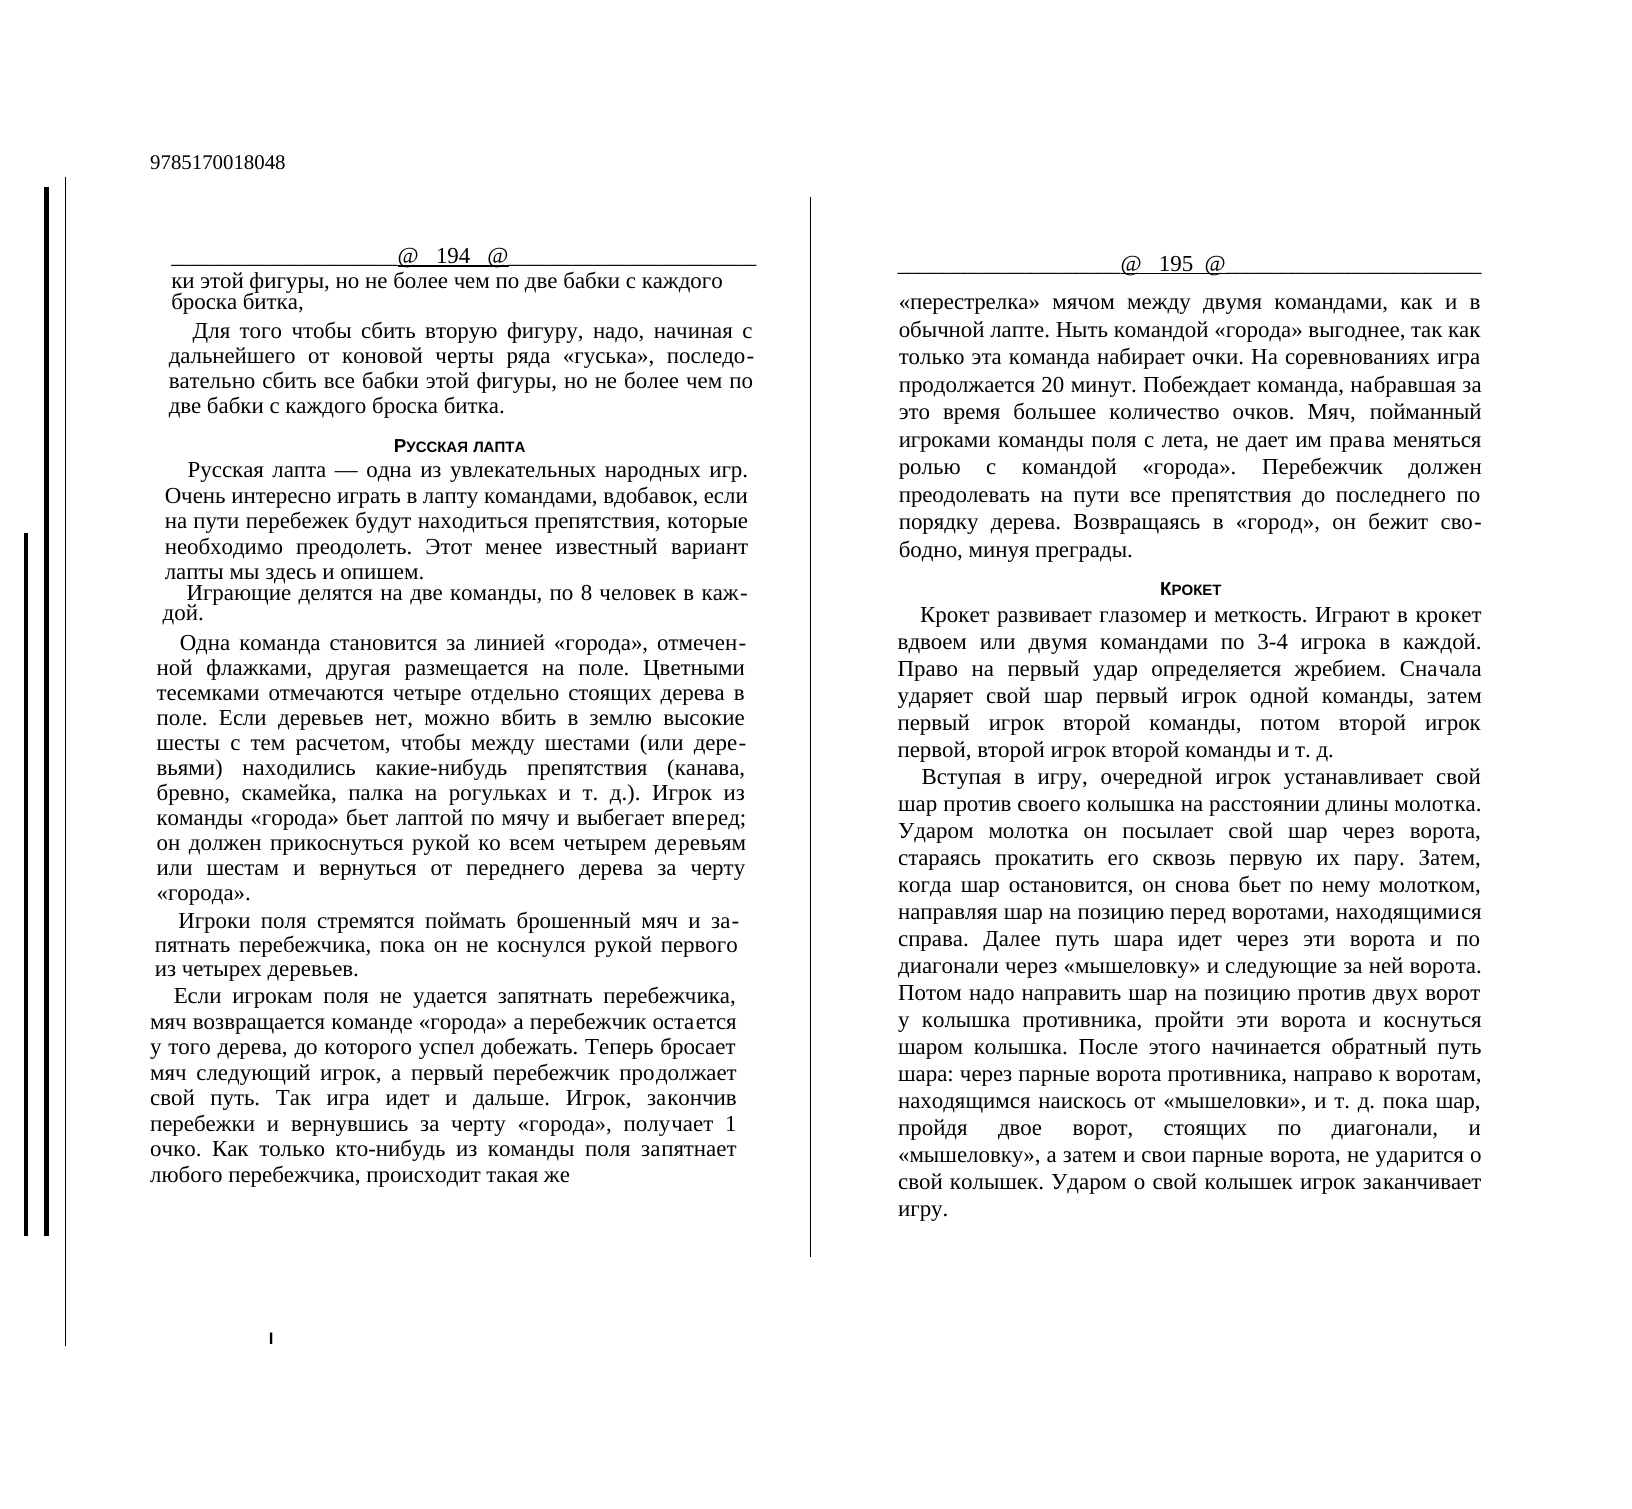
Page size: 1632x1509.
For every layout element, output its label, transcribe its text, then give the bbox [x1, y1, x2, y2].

text Русская лапта [163, 432, 756, 457]
text Играющие делятся на две команды, по 8 человек в каждой. [162, 585, 747, 624]
text Одна команда становится за линией «города», отмеченной флажками, другая размещается на поле. Цветными тесемками отмечаются четыре отдельно стоящих дерева в поле. Если деревьев нет, можно вбить в землю высокие шесты с тем расчетом, чтобы между шестами (или деревьями) находились какие-нибудь препятствия (канава, бревно, скамейка, палка на рогульках и т. д.). Игрок из команды «города» бьет лаптой по мячу и выбегает вперед; он должен прикоснуться рукой ко всем четырем деревьям или шестам и вернуться от переднего дерева за черту «города». [156, 631, 746, 906]
text «перестрелка» мячом между двумя командами, как и в обычной лапте. Ныть командой «города» выгоднее, так как только эта команда набирает очки. На соревнованиях игра продолжается 20 минут. Побеждает команда, набравшая за это время большее количество очков. Мяч, пойманный игроками команды поля с лета, не дает им права меняться ролью с командой «города». Перебежчик должен преодолевать на пути все препятствия до последнего по порядку дерева. Возвращаясь в «город», он бежит свободно, минуя преграды. [898, 287, 1481, 562]
text @ 195 @ [897, 250, 1481, 273]
text Для того чтобы сбить вторую фигуру, надо, начиная с дальнейшего от коновой черты ряда «гуська», последовательно сбить все бабки этой фигуры, но не более чем по две бабки с каждого броска битка. [168, 318, 754, 418]
text @ 194 @ [171, 243, 756, 265]
text ки этой фигуры, но не более чем по две бабки с каждого броска битка, [171, 272, 756, 313]
text Русская лапта — одна из увлекательных народных игр. Очень интересно играть в лапту командами, вдобавок, если на пути перебежек будут находиться препятствия, которые необходимо преодолеть. Этот менее известный вариант лапты мы здесь и опишем. [164, 457, 749, 585]
text Крокет [900, 574, 1481, 601]
text Игроки поля стремятся поймать брошенный мяч и запятнать перебежчика, пока он не коснулся рукой первого из четырех деревьев. [154, 910, 739, 981]
text I [245, 1328, 1481, 1348]
text Если игрокам поля не удается запятнать перебежчика, мяч возвращается команде «города» а перебежчик остается у того дерева, до которого успел добежать. Теперь бросает мяч следующий игрок, а первый перебежчик продолжает свой путь. Так игра идет и дальше. Игрок, закончив перебежки и вернувшись за черту «города», получает 1 очко. Как только кто-нибудь из команды поля запятнает любого перебежчика, происходит такая же [150, 983, 736, 1187]
text 9785170018048 [150, 150, 1481, 174]
text Вступая в игру, очередной игрок устанавливает свой шар против своего колышка на расстоянии длины молотка. Ударом молотка он посылает свой шар через ворота, стараясь прокатить его сквозь первую их пару. Затем, когда шар остановится, он снова бьет по нему молотком, направляя шар на позицию перед воротами, находящимися справа. Далее путь шара идет через эти ворота и по диагонали через «мышеловку» и следующие за ней ворота. Потом надо направить шар на позицию против двух ворот у колышка противника, пройти эти ворота и коснуться шаром колышка. После этого начинается обратный путь шара: через парные ворота противника, направо к воротам, находящимся наискось от «мышеловки», и т. д. пока шар, пройдя двое ворот, стоящих по диагонали, и «мышеловку», а затем и свои парные ворота, не ударится о свой колышек. Ударом о свой колышек игрок заканчивает игру. [898, 763, 1481, 1221]
text Крокет развивает глазомер и меткость. Играют в крокет вдвоем или двумя командами по 3-4 игрока в каждой. Право на первый удар определяется жребием. Сначала ударяет свой шар первый игрок одной команды, затем первый игрок второй команды, потом второй игрок первой, второй игрок второй команды и т. д. [897, 601, 1481, 763]
